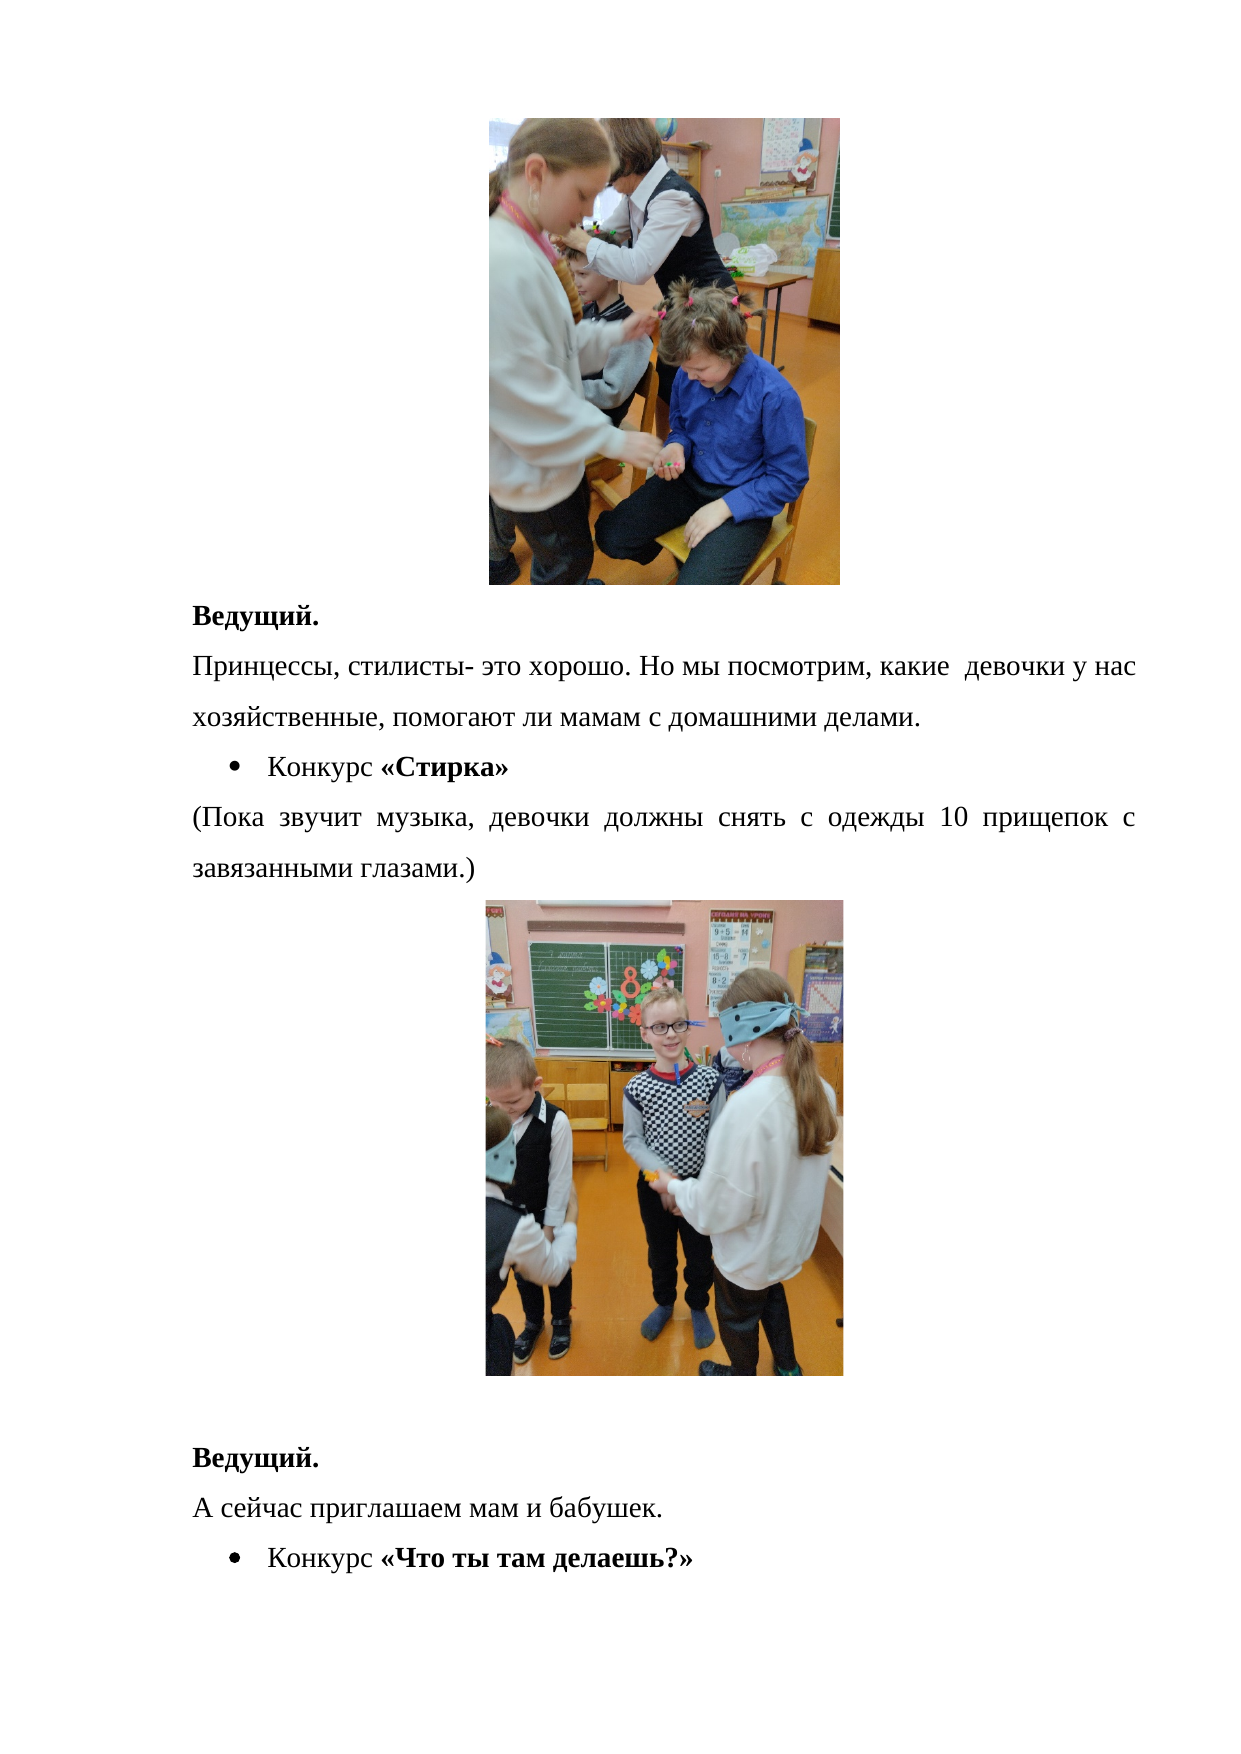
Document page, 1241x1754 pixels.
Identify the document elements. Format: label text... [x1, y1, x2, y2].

text Ведущий. [192, 1440, 1137, 1473]
picture [489, 118, 840, 585]
text Принцессы, стилисты- это хорошо. Но мы посмотрим, какие девочки у нас хозяйственные, помогают ли мамам с домашними делами. [192, 648, 1137, 732]
picture [485, 900, 844, 1376]
text Ведущий. [192, 598, 1137, 632]
list Конкурс «Стирка» [229, 749, 1137, 783]
list Конкурс «Что ты там делаешь?» [229, 1541, 1137, 1574]
text (Пока звучит музыка, девочки должны снять с одежды 10 прищепок с завязанными глазами.) [192, 799, 1137, 883]
text А сейчас приглашаем мам и бабушек. [192, 1490, 1137, 1524]
